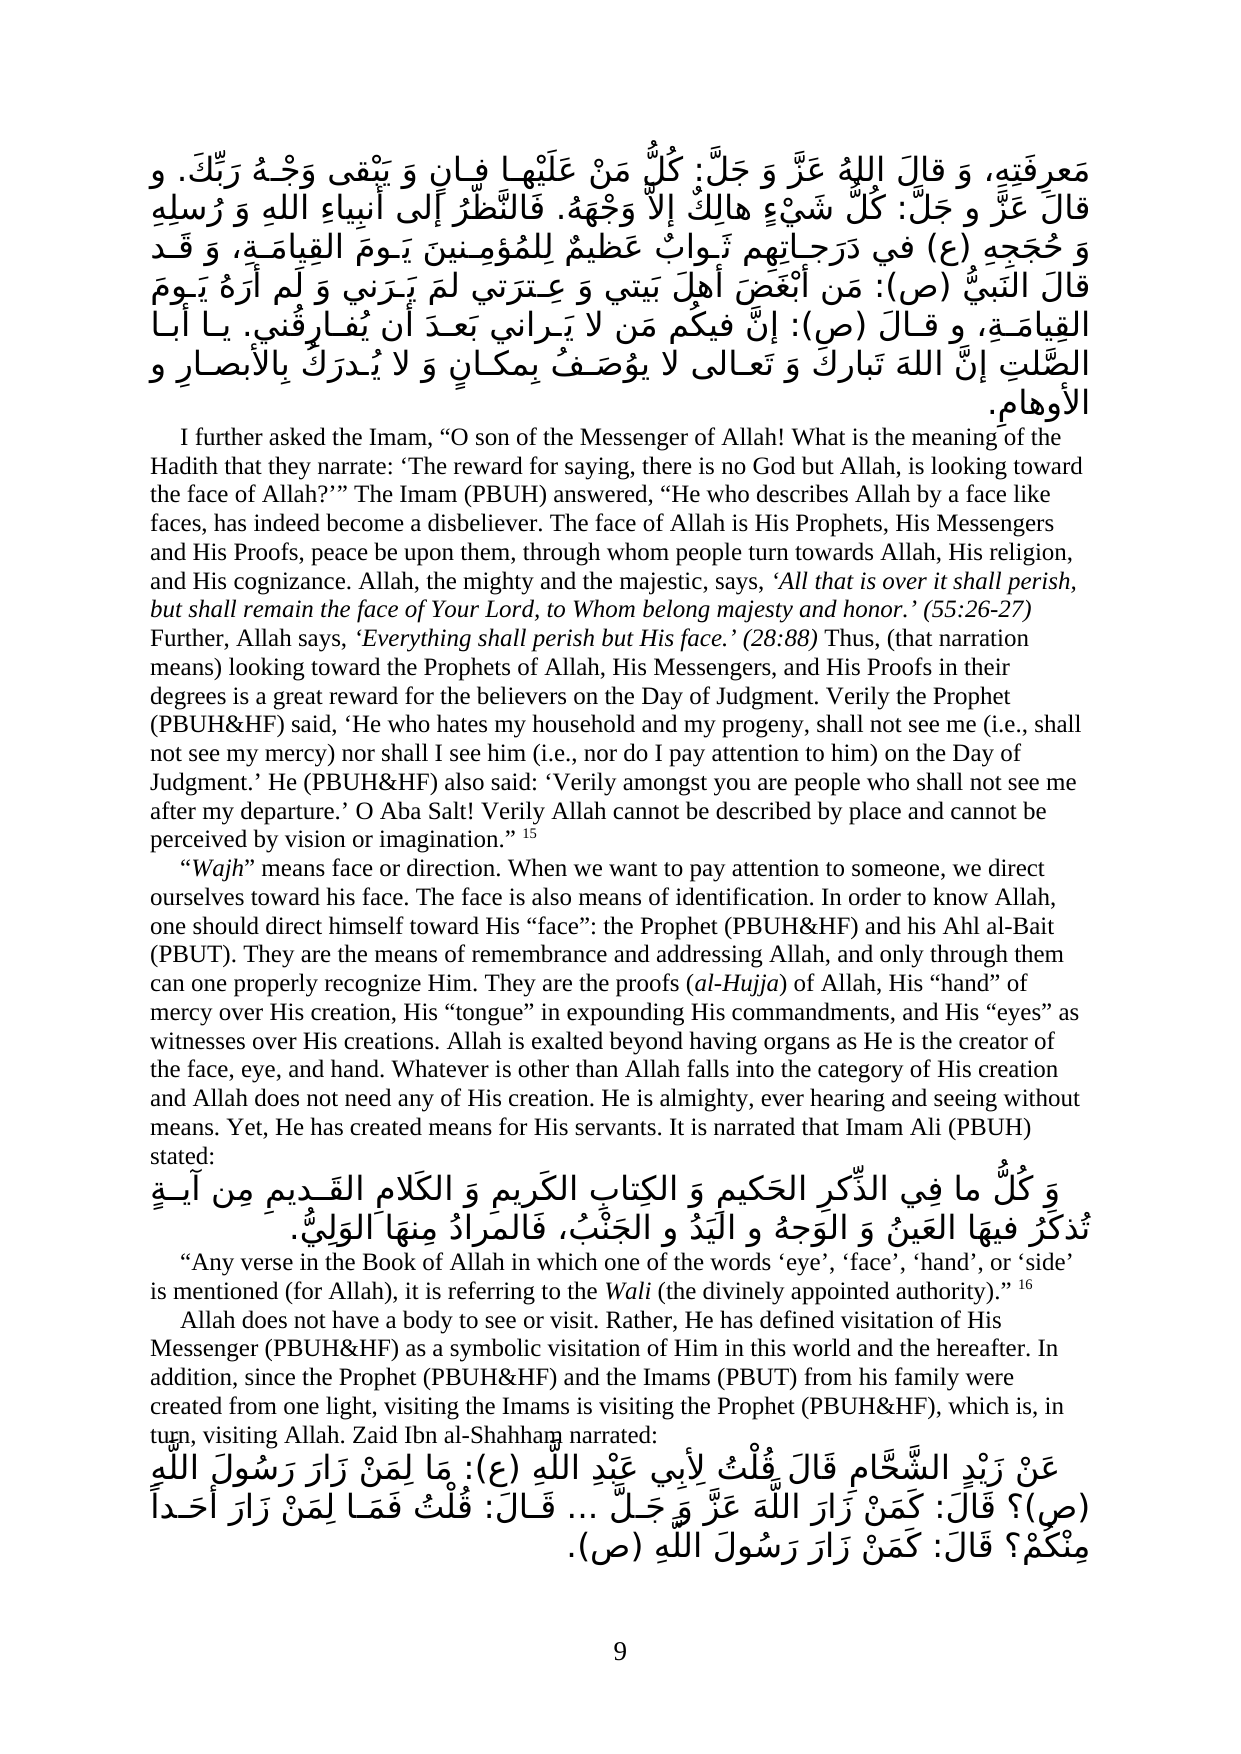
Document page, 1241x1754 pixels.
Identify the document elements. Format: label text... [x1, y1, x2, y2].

text وَ كُلُّ ما فِي الذِّكرِ الحَكيمِ وَ الكِتابِ الكَريمِ وَ الكَلامِ القَديمِ مِن آيةٍ تُذكَرُ فيهَا العَينُ وَ الوَجهُ و اليَدُ و الجَنْبُ، فَالمرادُ مِنهَا الوَلِيُّ. [150, 1169, 1090, 1247]
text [150, 150, 1090, 422]
text عَنْ زَيْدٍ الشَّحَّامِ قَالَ قُلْتُ لِأبِي عَبْدِ اللَّهِ (ع): مَا لِمَنْ زَارَ رَسُولَ اللَّهِ (ص)؟ قَالَ: كَمَنْ زَارَ اللَّهَ عَزَّ وَ جَلَّ ... قَالَ: قُلْتُ فَمَا لِمَنْ زَارَ أحَداً مِنْكُمْ؟ قَالَ: كَمَنْ زَارَ رَسُولَ اللَّهِ (ص). [150, 1448, 1090, 1565]
text I further asked the Imam, “O son of the Messenger of Allah! What is the meaning of the Hadith that they narrate: ‘The reward for saying, there is no God but Allah, is looking toward the face of Allah?’” The Imam (PBUH) answered, “He who describes Allah by a face like faces, has indeed become a disbeliever. The face of Allah is His Prophets, His Messengers and His Proofs, peace be upon them, through whom people turn towards Allah, His religion, and His cognizance. Allah, the mighty and the majestic, says, ‘All that is over it shall perish, but shall remain the face of Your Lord, to Whom belong majesty and honor.’ (55:26-27) Further, Allah says, ‘Everything shall perish but His face.’ (28:88) Thus, (that narration means) looking toward the Prophets of Allah, His Messengers, and His Proofs in their degrees is a great reward for the believers on the Day of Judgment. Verily the Prophet (PBUH&HF) said, ‘He who hates my household and my progeny, shall not see me (i.e., shall not see my mercy) nor shall I see him (i.e., nor do I pay attention to him) on the Day of Judgment.’ He (PBUH&HF) also said: ‘Verily amongst you are people who shall not see me after my departure.’ O Aba Salt! Verily Allah cannot be described by place and cannot be perceived by vision or imagination.” [150, 422, 1090, 853]
text “Any verse in the Book of Allah in which one of the words ‘eye’, ‘face’, ‘hand’, or ‘side’ is mentioned (for Allah), it is referring to the Wali (the divinely appointed authority).” [150, 1247, 1090, 1305]
text Allah does not have a body to see or visit. Rather, He has defined visitation of His Messenger (PBUH&HF) as a symbolic visitation of Him in this world and the hereafter. In addition, since the Prophet (PBUH&HF) and the Imams (PBUT) from his family were created from one light, visiting the Imams is visiting the Prophet (PBUH&HF), which is, in turn, visiting Allah. Zaid Ibn al-Shahham narrated: [150, 1305, 1090, 1448]
text “Wajh” means face or direction. When we want to pay attention to someone, we direct ourselves toward his face. The face is also means of identification. In order to know Allah, one should direct himself toward His “face”: the Prophet (PBUH&HF) and his Ahl al-Bait (PBUT). They are the means of remembrance and addressing Allah, and only through them can one properly recognize Him. They are the proofs (al-Hujja) of Allah, His “hand” of mercy over His creation, His “tongue” in expounding His commandments, and His “eyes” as witnesses over His creations. Allah is exalted beyond having organs as He is the creator of the face, eye, and hand. Whatever is other than Allah falls into the category of His creation and Allah does not need any of His creation. He is almighty, ever hearing and seeing without means. Yet, He has created means for His servants. It is narrated that Imam Ali (PBUH) stated: [150, 853, 1090, 1169]
